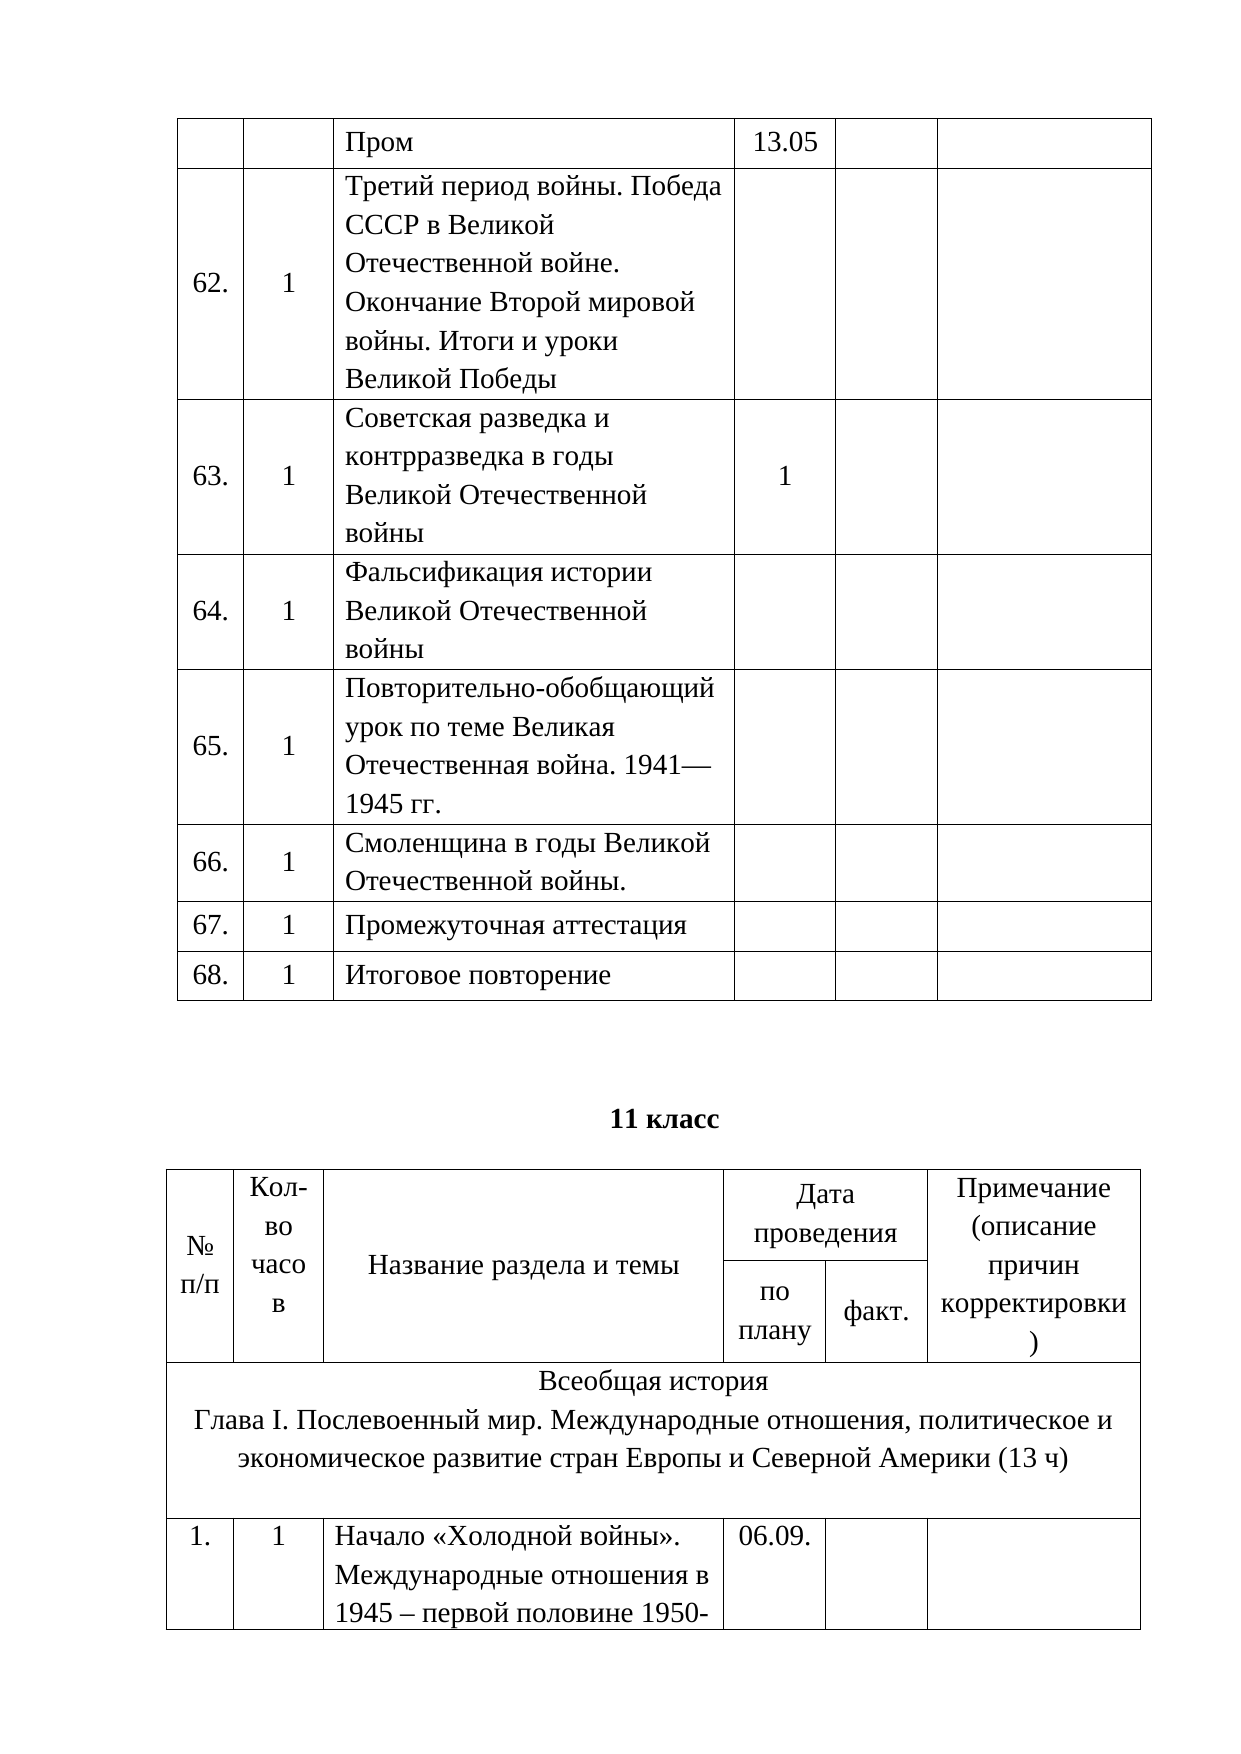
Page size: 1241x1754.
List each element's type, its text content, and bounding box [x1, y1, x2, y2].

table_cell [938, 555, 1151, 669]
table_cell 1 [234, 1519, 323, 1629]
table_cell [938, 902, 1151, 951]
table_cell [836, 902, 937, 951]
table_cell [324, 1519, 723, 1629]
table_cell [836, 825, 937, 901]
table_cell [735, 902, 835, 951]
table_cell [735, 952, 835, 1000]
table_cell [826, 1519, 927, 1629]
table_header № п/п [167, 1170, 233, 1362]
table_cell [735, 555, 835, 669]
table_cell факт. [826, 1261, 927, 1362]
table_cell Всеобщая история Глава I. Послевоенный мир. Международные отношения, политическое и экономическое развитие стран Европы и Северной Америки (13 ч) [167, 1363, 1140, 1517]
table_cell [938, 400, 1151, 553]
table_cell 63. [178, 400, 243, 553]
table_cell 13.05 [735, 119, 835, 167]
table_cell 1 [244, 902, 333, 951]
table_header Примечание (описание причин корректировки) [928, 1170, 1140, 1362]
table_cell 1 [735, 400, 835, 553]
table_cell [178, 119, 243, 167]
table_cell [836, 555, 937, 669]
table_cell [938, 169, 1151, 399]
table_cell Промежуточная аттестация [334, 902, 734, 951]
table_cell 67. [178, 902, 243, 951]
table_cell [836, 952, 937, 1000]
table_cell [735, 670, 835, 824]
table_cell [928, 1519, 1140, 1629]
table_cell Смоленщина в годы Великой Отечественной войны. [334, 825, 734, 901]
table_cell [334, 169, 734, 399]
table_header Кол-во часов [234, 1170, 323, 1362]
table_cell [836, 400, 937, 553]
table_cell [938, 670, 1151, 824]
table_cell по плану [724, 1261, 825, 1362]
table_cell Советская разведка и контрразведка в годы Великой Отечественной войны [334, 400, 734, 553]
table_cell Повторительно-обобщающий урок по теме Великая Отечественная война. 1941—1945 гг. [334, 670, 734, 824]
table_cell [836, 670, 937, 824]
table_cell 1 [244, 825, 333, 901]
table_cell [735, 825, 835, 901]
table_cell 62. [178, 169, 243, 399]
table_cell 1 [244, 400, 333, 553]
table_header Дата проведения [724, 1170, 927, 1260]
table_cell 66. [178, 825, 243, 901]
table_header Название раздела и темы [324, 1170, 723, 1362]
table_cell [938, 952, 1151, 1000]
table_cell 64. [178, 555, 243, 669]
table_cell 06.09. [724, 1519, 825, 1629]
table_cell [244, 119, 333, 167]
table_cell Фальсификация истории Великой Отечественной войны [334, 555, 734, 669]
text 11 класс [177, 1101, 1152, 1135]
table_cell 1. [167, 1519, 233, 1629]
table_cell 65. [178, 670, 243, 824]
table_cell 1 [244, 952, 333, 1000]
table_cell [938, 119, 1151, 167]
table_cell Пром [334, 119, 734, 167]
table_cell 1 [244, 670, 333, 824]
table_cell 1 [244, 555, 333, 669]
table_cell [836, 119, 937, 167]
table_cell [735, 169, 835, 399]
table_cell 1 [244, 169, 333, 399]
table_cell [938, 825, 1151, 901]
table_cell [836, 169, 937, 399]
table_cell Итоговое повторение [334, 952, 734, 1000]
table_cell 68. [178, 952, 243, 1000]
